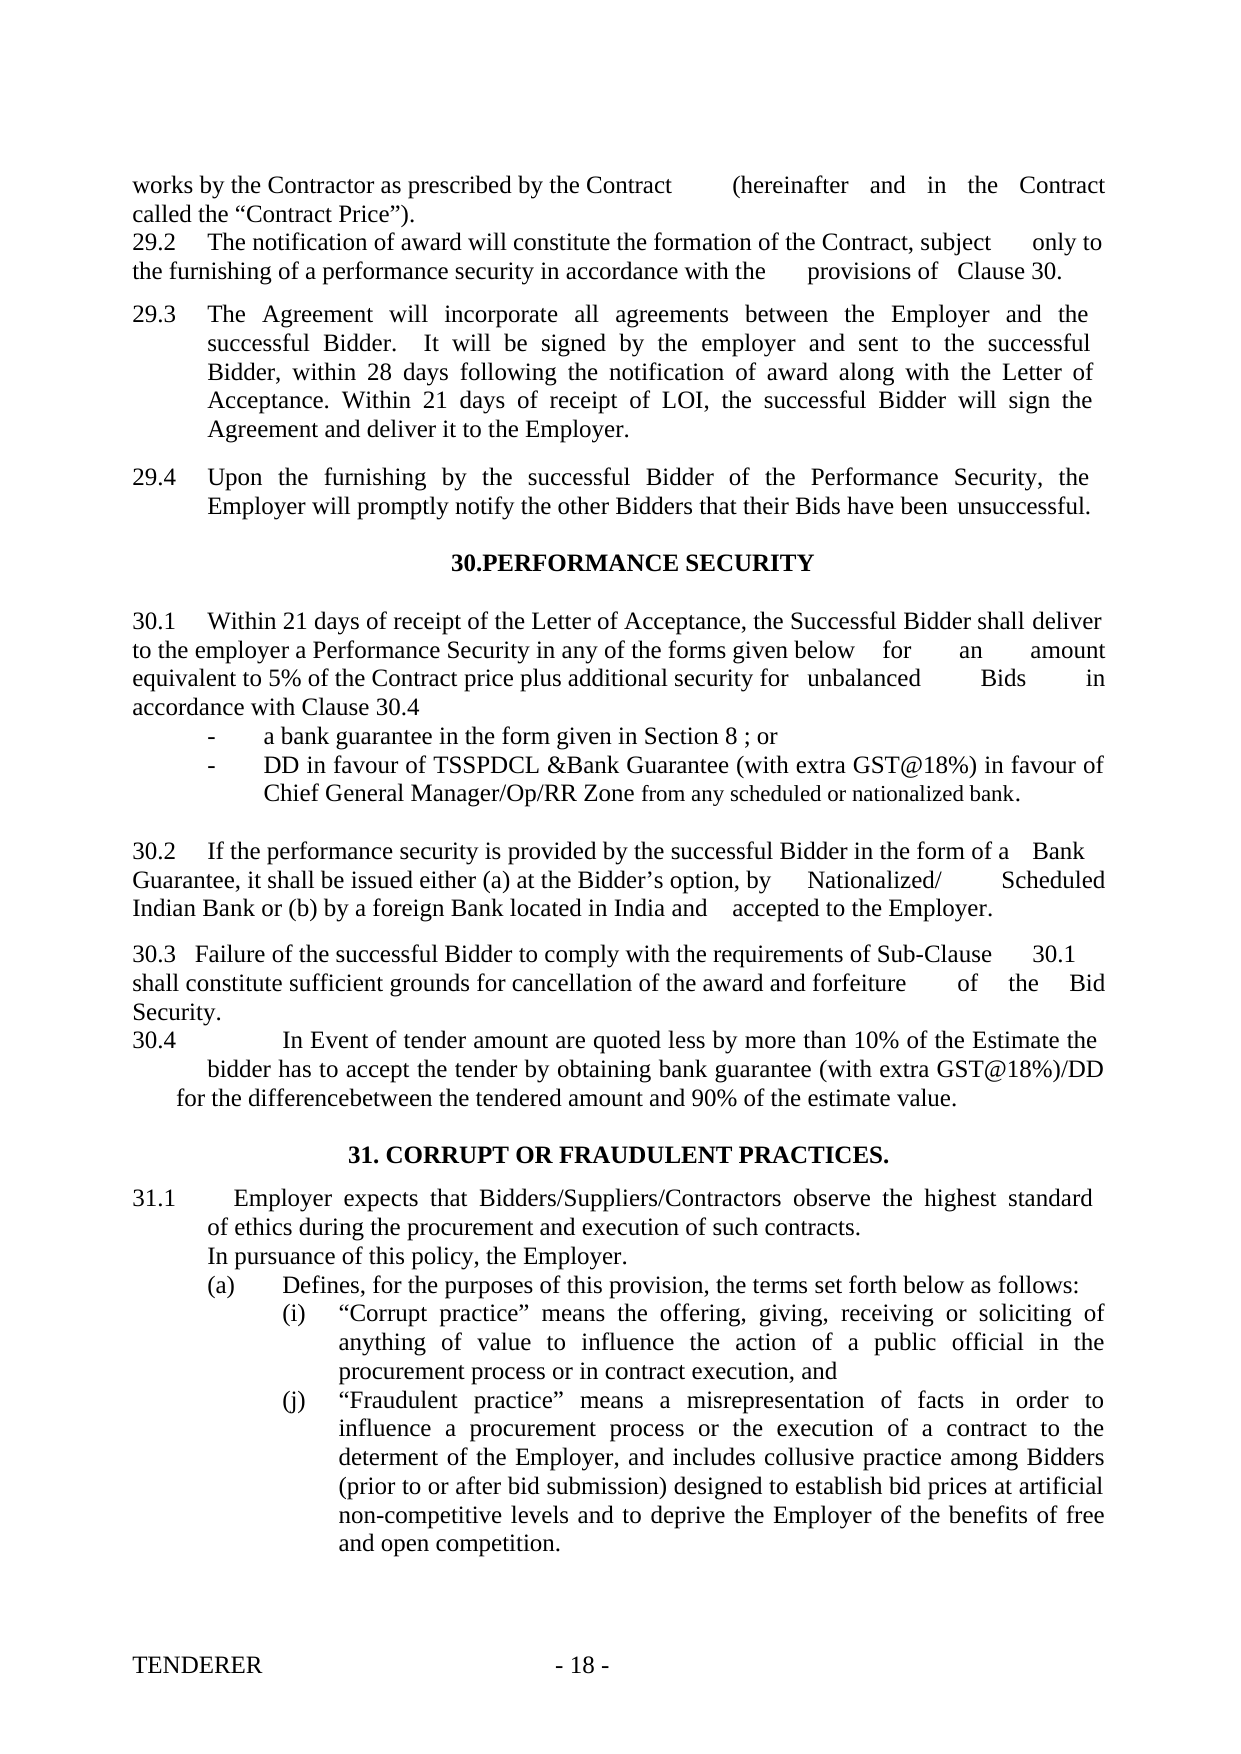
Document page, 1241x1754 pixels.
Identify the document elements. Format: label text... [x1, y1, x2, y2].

list 30.PERFORMANCE SECURITY [376, 548, 1105, 577]
text 29.4 Upon the furnishing by the successful Bidder of the Performance Security, the Employer will promptly notify the other Bidders that their Bids have been unsuccessful. [132, 462, 1105, 520]
text 31. CORRUPT OR FRAUDULENT PRACTICES. [132, 1140, 1105, 1169]
list Defines, for the purposes of this provision, the terms set forth below as follows: [207, 1270, 1105, 1298]
text 29.3 The Agreement will incorporate all agreements between the Employer and the successful Bidder. It will be signed by the employer and sent to the successful Bidder, within 28 days following the notification of award along with the Letter of Acceptance. Within 21 days of receipt of LOI, the successful Bidder will sign the Agreement and deliver it to the Employer. [132, 299, 1105, 443]
text 30.1 Within 21 days of receipt of the Letter of Acceptance, the Successful Bidder shall deliver to the employer a Performance Security in any of the forms given below for an amount equivalent to 5% of the Contract price plus additional security for unbalanced Bids in accordance with Clause 30.4 [132, 606, 1105, 721]
list DD in favour of TSSPDCL &Bank Guarantee (with extra GST@18%) in favour of Chief General Manager/Op/RR Zone from any scheduled or nationalized bank. [207, 750, 1105, 807]
list In Event of tender amount are quoted less by more than 10% of the Estimate the bidder has to accept the tender by obtaining bank guarantee (with extra GST@18%)/DD for the differencebetween the tendered amount and 90% of the estimate value. [132, 1025, 1105, 1112]
list “Corrupt practice” means the offering, giving, receiving or soliciting of anything of value to influence the action of a public official in the procurement process or in contract execution, and [282, 1298, 1105, 1385]
text works by the Contractor as prescribed by the Contract (hereinafter and in the Contract called the “Contract Price”). [132, 170, 1105, 227]
list a bank guarantee in the form given in Section 8 ; or [207, 721, 1105, 750]
text In pursuance of this policy, the Employer. [132, 1241, 1105, 1270]
text 29.2 The notification of award will constitute the formation of the Contract, subject only to the furnishing of a performance security in accordance with the provisions of Clause 30. [132, 227, 1105, 285]
list “Fraudulent practice” means a misrepresentation of facts in order to influence a procurement process or the execution of a contract to the determent of the Employer, and includes collusive practice among Bidders (prior to or after bid submission) designed to establish bid prices at artificial non-competitive levels and to deprive the Employer of the benefits of free and open competition. [282, 1385, 1105, 1557]
text 30.2 If the performance security is provided by the successful Bidder in the form of a Bank Guarantee, it shall be issued either (a) at the Bidder’s option, by Nationalized/ Scheduled Indian Bank or (b) by a foreign Bank located in and accepted to the Employer. [132, 836, 1105, 922]
text 30.3 Failure of the successful Bidder to comply with the requirements of Sub-Clause 30.1 shall constitute sufficient grounds for cancellation of the award and forfeiture of the Bid Security. [132, 939, 1105, 1025]
text 31.1 Employer expects that Bidders/Suppliers/Contractors observe the highest standard of ethics during the procurement and execution of such contracts. [132, 1183, 1105, 1241]
